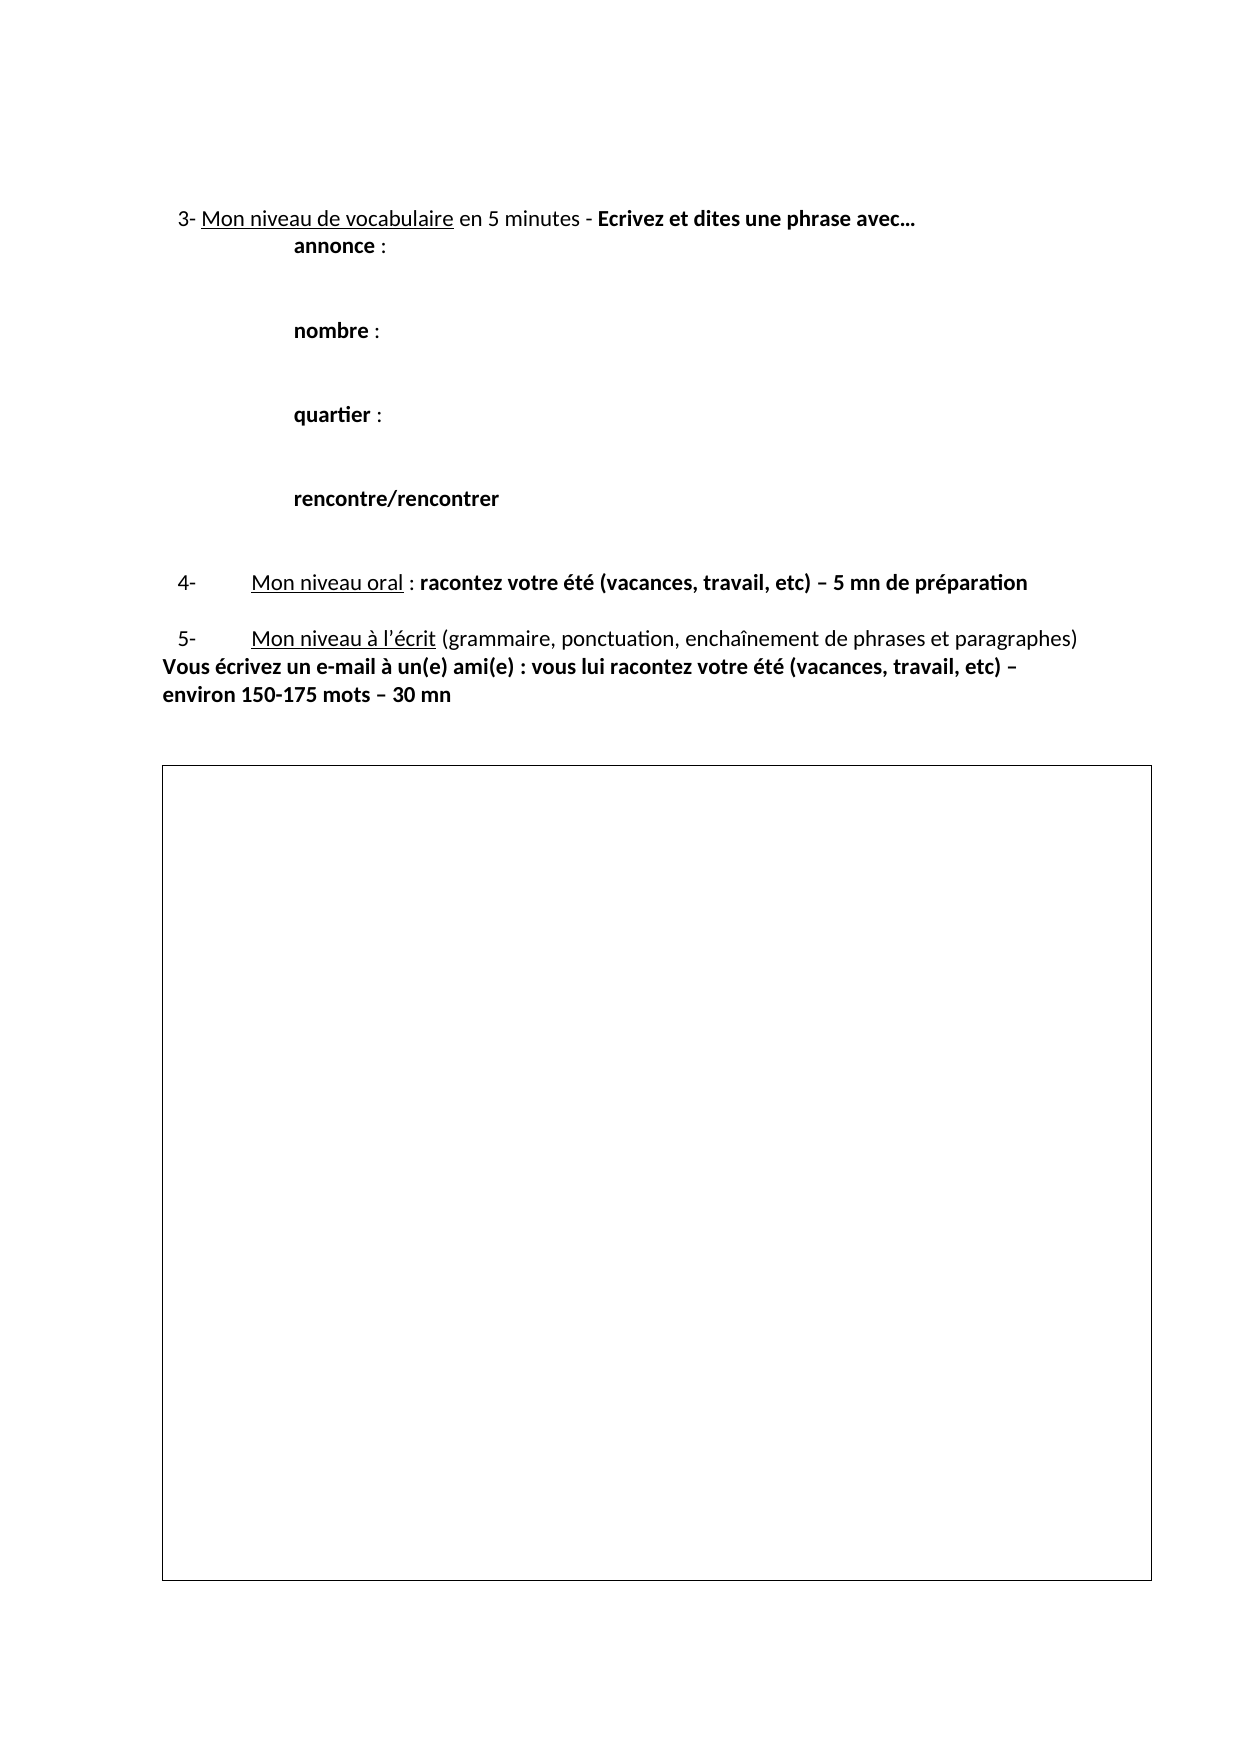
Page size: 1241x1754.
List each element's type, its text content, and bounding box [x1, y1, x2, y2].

list quartier : [293, 400, 1063, 428]
list annonce : [293, 232, 1063, 260]
list Vous écrivez un e-mail à un(e) ami(e) : vous lui racontez votre été (vacances, travail, etc) – environ 150-175 mots – 30 mn [162, 652, 1063, 708]
list Mon niveau à l’écrit (grammaire, ponctuation, enchaînement de phrases et paragraphes) [177, 624, 1167, 652]
list nombre : [293, 316, 1063, 344]
list rencontre/rencontrer [293, 484, 1063, 512]
list 3- Mon niveau de vocabulaire en 5 minutes - Ecrivez et dites une phrase avec… [177, 204, 1063, 232]
list Mon niveau oral : racontez votre été (vacances, travail, etc) – 5 mn de préparation [177, 568, 1063, 596]
table_header [163, 766, 1151, 1580]
